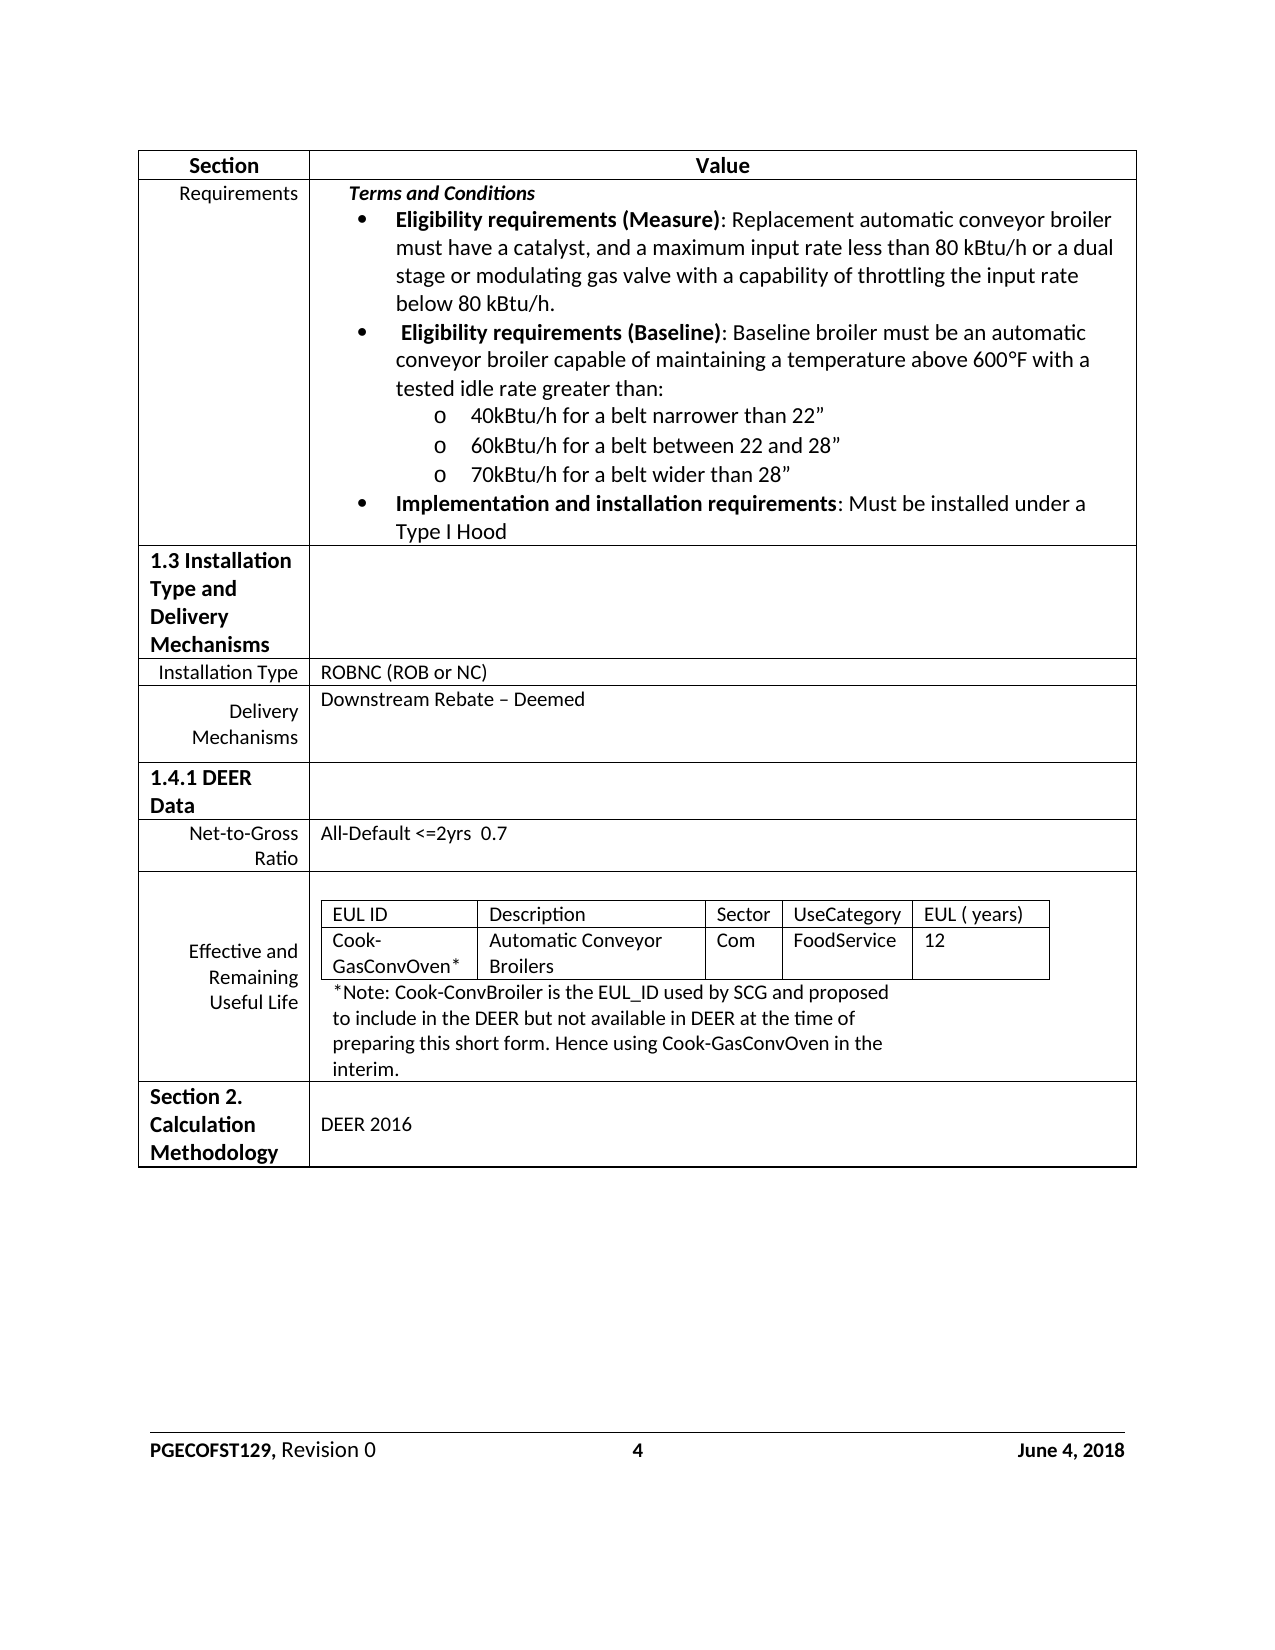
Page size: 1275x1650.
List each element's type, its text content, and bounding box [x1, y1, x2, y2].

table_cell DEER 2016 [310, 1082, 1136, 1166]
table_header Section [139, 151, 309, 179]
table_cell Terms and Conditions Eligibility requirements (Measure): Replacement automatic conveyor broiler must have a catalyst, and a maximum input rate less than 80 kBtu/h or a dual stage or modulating gas valve with a capability of throttling the input rate below 80 kBtu/h. Eligibility requirements (Baseline): Baseline broiler must be an automatic conveyor broiler capable of maintaining a temperature above 600°F with a tested idle rate greater than: 40kBtu/h for a belt narrower than 22” 60kBtu/h for a belt between 22 and 28” 70kBtu/h for a belt wider than 28” Implementation and installation requirements: Must be installed under a Type I Hood [310, 180, 1136, 545]
table_header Value [310, 151, 1136, 179]
table_cell 1.3 Installation Type and Delivery Mechanisms [139, 546, 309, 658]
table_cell [310, 872, 1136, 1081]
table_cell Delivery Mechanisms [139, 686, 309, 762]
table_cell [310, 546, 1136, 658]
table_cell Requirements [139, 180, 309, 545]
table_cell Net-to-Gross Ratio [139, 820, 309, 871]
table_cell All-Default <=2yrs 0.7 [310, 820, 1136, 871]
table_cell ROBNC (ROB or NC) [310, 659, 1136, 685]
table_cell Installation Type [139, 659, 309, 685]
table_cell [310, 763, 1136, 819]
table_cell Downstream Rebate – Deemed [310, 686, 1136, 762]
table_cell 1.4.1 DEER Data [139, 763, 309, 819]
table_cell Effective and Remaining Useful Life [139, 872, 309, 1081]
table_cell Section 2. Calculation Methodology [139, 1082, 309, 1166]
